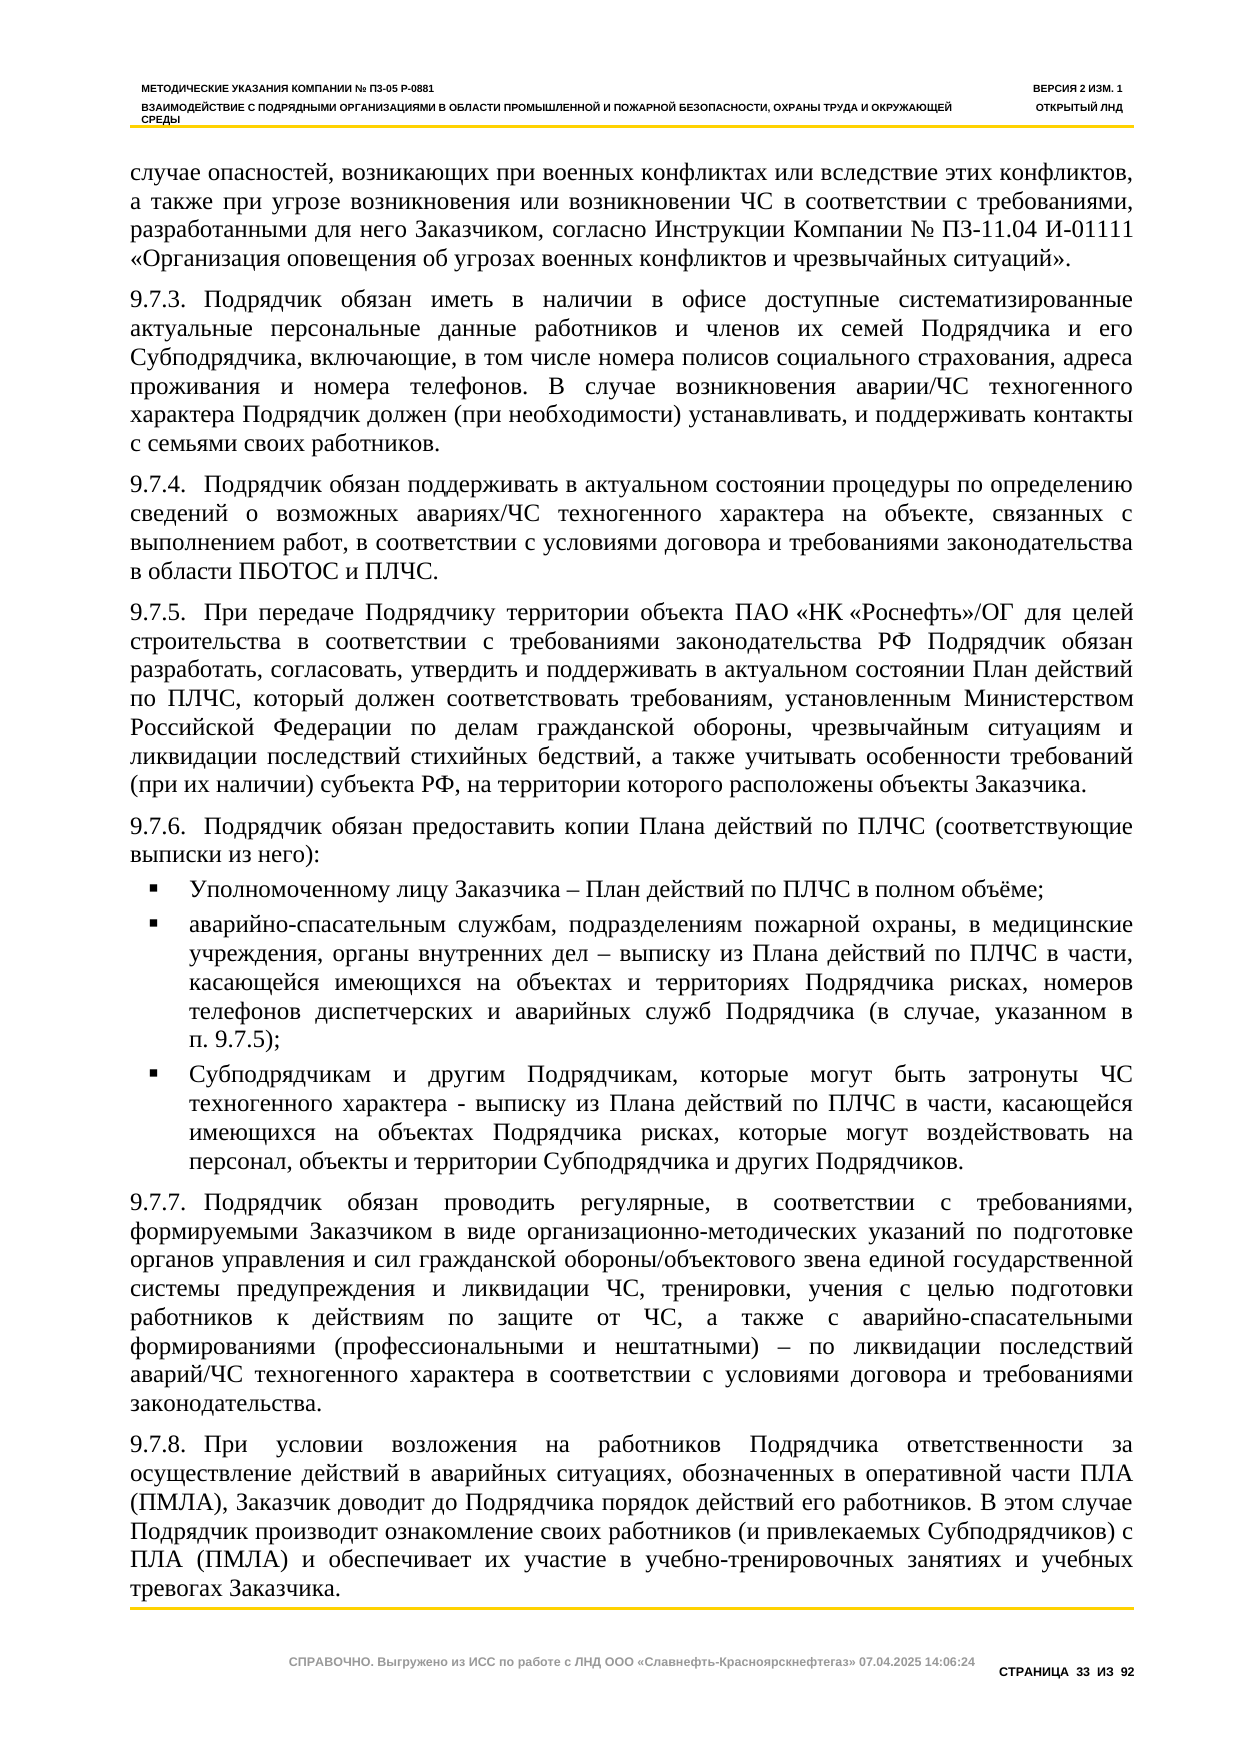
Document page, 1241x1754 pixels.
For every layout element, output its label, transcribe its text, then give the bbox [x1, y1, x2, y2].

list Подрядчик обязан предоставить копии Плана действий по ПЛЧС (соответствующие выписки из него): [130, 811, 1134, 868]
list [130, 157, 1134, 272]
list аварийно-спасательным службам, подразделениям пожарной охраны, в медицинские учреждения, органы внутренних дел – выписку из Плана действий по ПЛЧС в части, касающейся имеющихся на объектах и территориях Подрядчика рисках, номеров телефонов диспетчерских и аварийных служб Подрядчика (в случае, указанном в п. 9.7.5); [148, 909, 1134, 1053]
list При передаче Подрядчику территории объекта ПАО «НК «Роснефть»/ОГ для целей строительства в соответствии с требованиями законодательства РФ Подрядчик обязан разработать, согласовать, утвердить и поддерживать в актуальном состоянии План действий по ПЛЧС, который должен соответствовать требованиям, установленным Министерством Российской Федерации по делам гражданской обороны, чрезвычайным ситуациям и ликвидации последствий стихийных бедствий, а также учитывать особенности требований (при их наличии) субъекта РФ, на территории которого расположены объекты Заказчика. [130, 597, 1134, 798]
list Подрядчик обязан проводить регулярные, в соответствии с требованиями, формируемыми Заказчиком в виде организационно-методических указаний по подготовке органов управления и сил гражданской обороны/объектового звена единой государственной системы предупреждения и ликвидации ЧС, тренировки, учения с целью подготовки работников к действиям по защите от ЧС, а также с аварийно-спасательными формированиями (профессиональными и нештатными) – по ликвидации последствий аварий/ЧС техногенного характера в соответствии с условиями договора и требованиями законодательства. [130, 1187, 1134, 1417]
list Подрядчик обязан поддерживать в актуальном состоянии процедуры по определению сведений о возможных авариях/ЧС техногенного характера на объекте, связанных с выполнением работ, в соответствии с условиями договора и требованиями законодательства в области ПБОТОС и ПЛЧС. [130, 469, 1134, 584]
list Субподрядчикам и другим Подрядчикам, которые могут быть затронуты ЧС техногенного характера - выписку из Плана действий по ПЛЧС в части, касающейся имеющихся на объектах Подрядчика рисках, которые могут воздействовать на персонал, объекты и территории Субподрядчика и других Подрядчиков. [148, 1059, 1134, 1174]
list Уполномоченному лицу Заказчика – План действий по ПЛЧС в полном объёме; [148, 874, 1134, 903]
list Подрядчик обязан иметь в наличии в офисе доступные систематизированные актуальные персональные данные работников и членов их семей Подрядчика и его Субподрядчика, включающие, в том числе номера полисов социального страхования, адреса проживания и номера телефонов. В случае возникновения аварии/ЧС техногенного характера Подрядчик должен (при необходимости) устанавливать, и поддерживать контакты с семьями своих работников. [130, 284, 1134, 457]
list При условии возложения на работников Подрядчика ответственности за осуществление действий в аварийных ситуациях, обозначенных в оперативной части ПЛА (ПМЛА), Заказчик доводит до Подрядчика порядок действий его работников. В этом случае Подрядчик производит ознакомление своих работников (и привлекаемых Субподрядчиков) с ПЛА (ПМЛА) и обеспечивает их участие в учебно-тренировочных занятиях и учебных тревогах Заказчика. [130, 1429, 1134, 1602]
